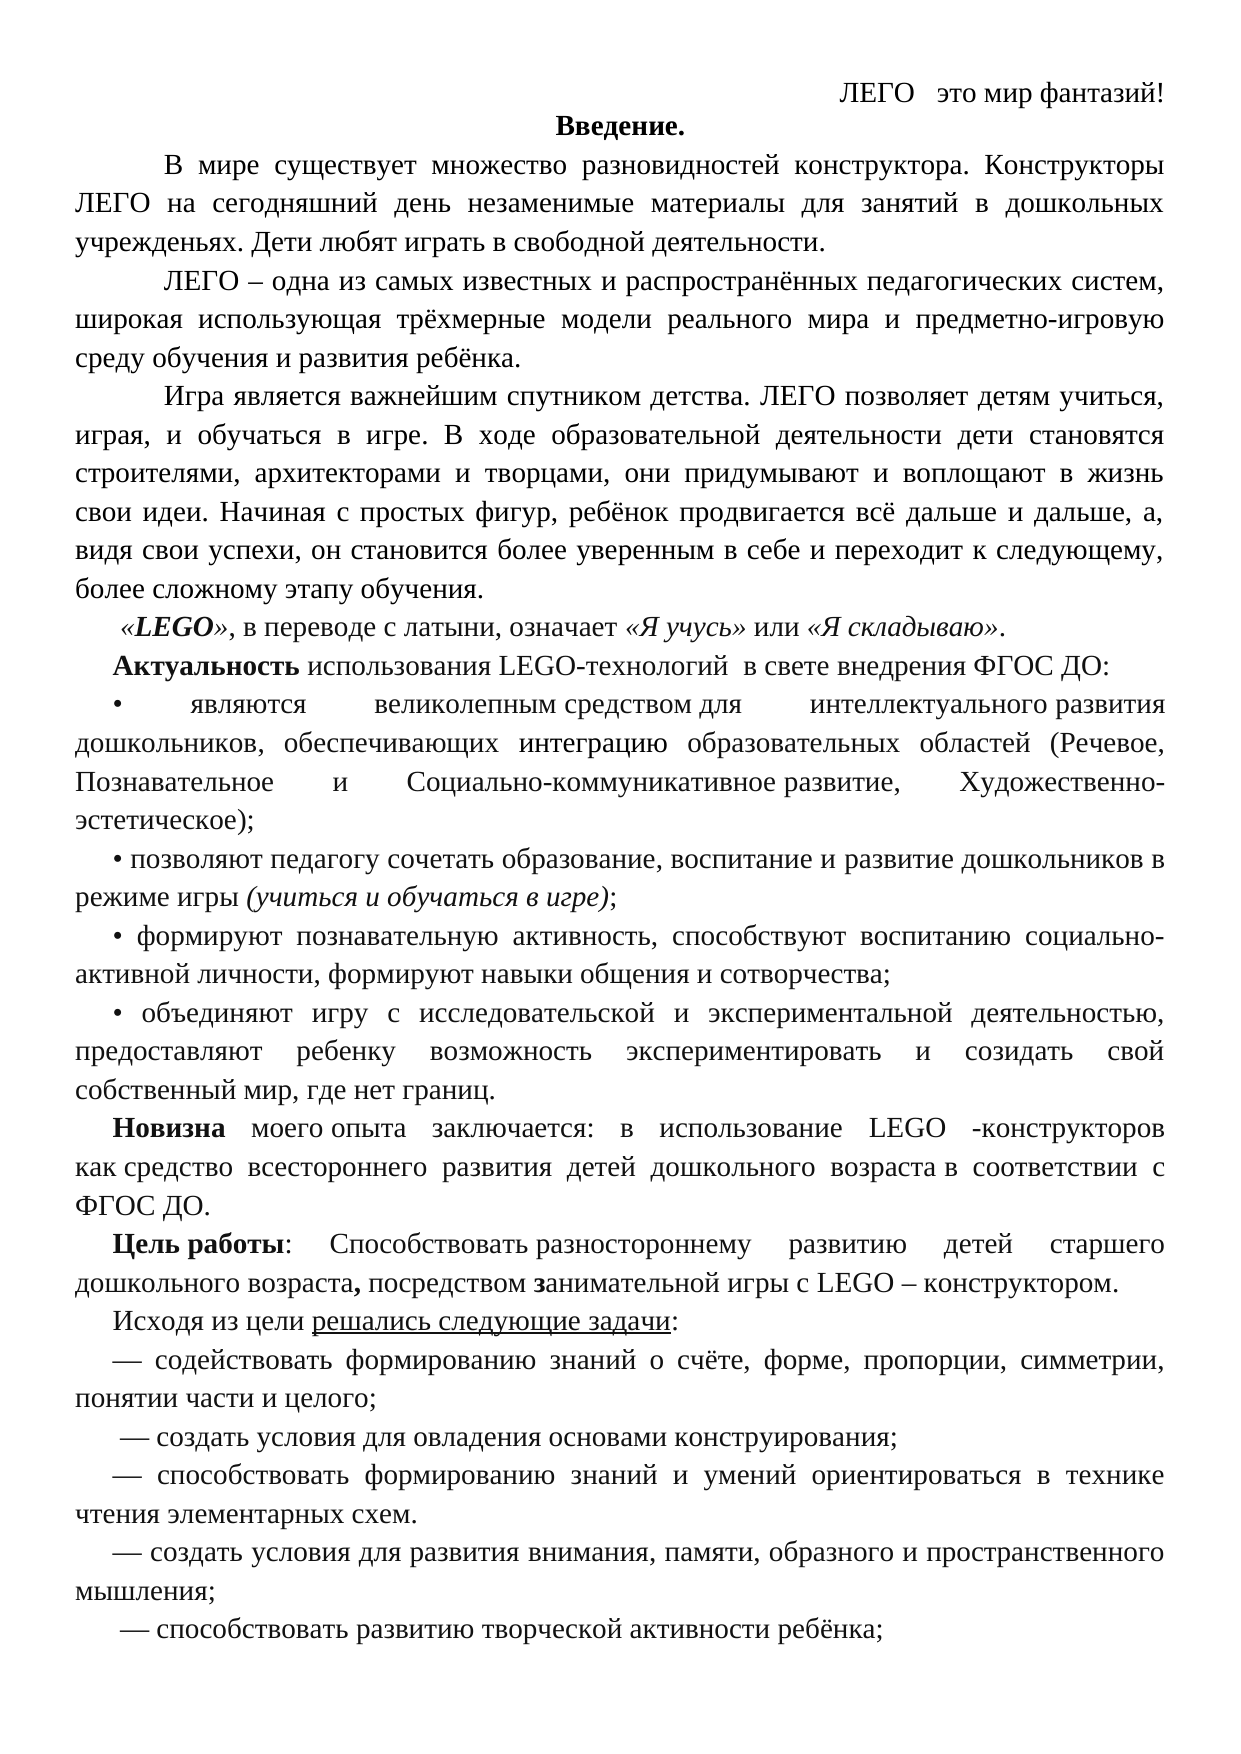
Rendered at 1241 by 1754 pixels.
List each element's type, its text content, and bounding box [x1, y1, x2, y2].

text — содействовать формированию знаний о счёте, форме, пропорции, симметрии, понятии части и целого; [75, 1342, 1165, 1414]
text — создать условия для овладения основами конструирования; [75, 1419, 1165, 1452]
text Игра является важнейшим спутником детства. ЛЕГО позволяет детям учиться, играя, и обучаться в игре. В ходе образовательной деятельности дети становятся строителями, архитекторами и творцами, они придумывают и воплощают в жизнь свои идеи. Начиная с простых фигур, ребёнок продвигается всё дальше и дальше, а, видя свои успехи, он становится более уверенным в себе и переходит к следующему, более сложному этапу обучения. [75, 378, 1165, 604]
text ЛЕГО – одна из самых известных и распространённых педагогических систем, широкая использующая трёхмерные модели реального мира и предметно-игровую среду обучения и развития ребёнка. [75, 263, 1165, 373]
text Цель работы: Способствовать разностороннему развитию детей старшего дошкольного возраста, посредством занимательной игры с LEGO – конструктором. [75, 1226, 1165, 1298]
text • формируют познавательную активность, способствуют воспитанию социально-активной личности, формируют навыки общения и сотворчества; [75, 918, 1165, 990]
text Новизна моего опыта заключается: в использование LEGO -конструкторов как средство всестороннего развития детей дошкольного возраста в соответствии с ФГОС ДО. [75, 1111, 1165, 1221]
text • позволяют педагогу сочетать образование, воспитание и развитие дошкольников в режиме игры (учиться и обучаться в игре); [75, 841, 1165, 913]
text В мире существует множество разновидностей конструктора. Конструкторы ЛЕГО на сегодняшний день незаменимые материалы для занятий в дошкольных учрежденьях. Дети любят играть в свободной деятельности. [75, 147, 1165, 258]
text — создать условия для развития внимания, памяти, образного и пространственного мышления; [75, 1534, 1165, 1607]
text Исходя из цели решались следующие задачи: [75, 1303, 1165, 1337]
text Актуальность использования LEGO-технологий в свете внедрения ФГОС ДО: [75, 648, 1165, 682]
text • являются великолепным средством для интеллектуального развития дошкольников, обеспечивающих интеграцию образовательных областей (Речевое, Познавательное и Социально-коммуникативное развитие, Художественно-эстетическое); [75, 687, 1165, 836]
text «LEGO», в переводе с латыни, означает «Я учусь» или «Я складываю». [75, 609, 1165, 643]
text ЛЕГО это мир фантазий! [75, 75, 1165, 108]
text • объединяют игру с исследовательской и экспериментальной деятельностью, предоставляют ребенку возможность экспериментировать и созидать свой собственный мир, где нет границ. [75, 995, 1165, 1106]
text — способствовать развитию творческой активности ребёнка; [75, 1612, 1165, 1645]
text — способствовать формированию знаний и умений ориентироваться в технике чтения элементарных схем. [75, 1457, 1165, 1529]
text Введение. [75, 108, 1165, 142]
